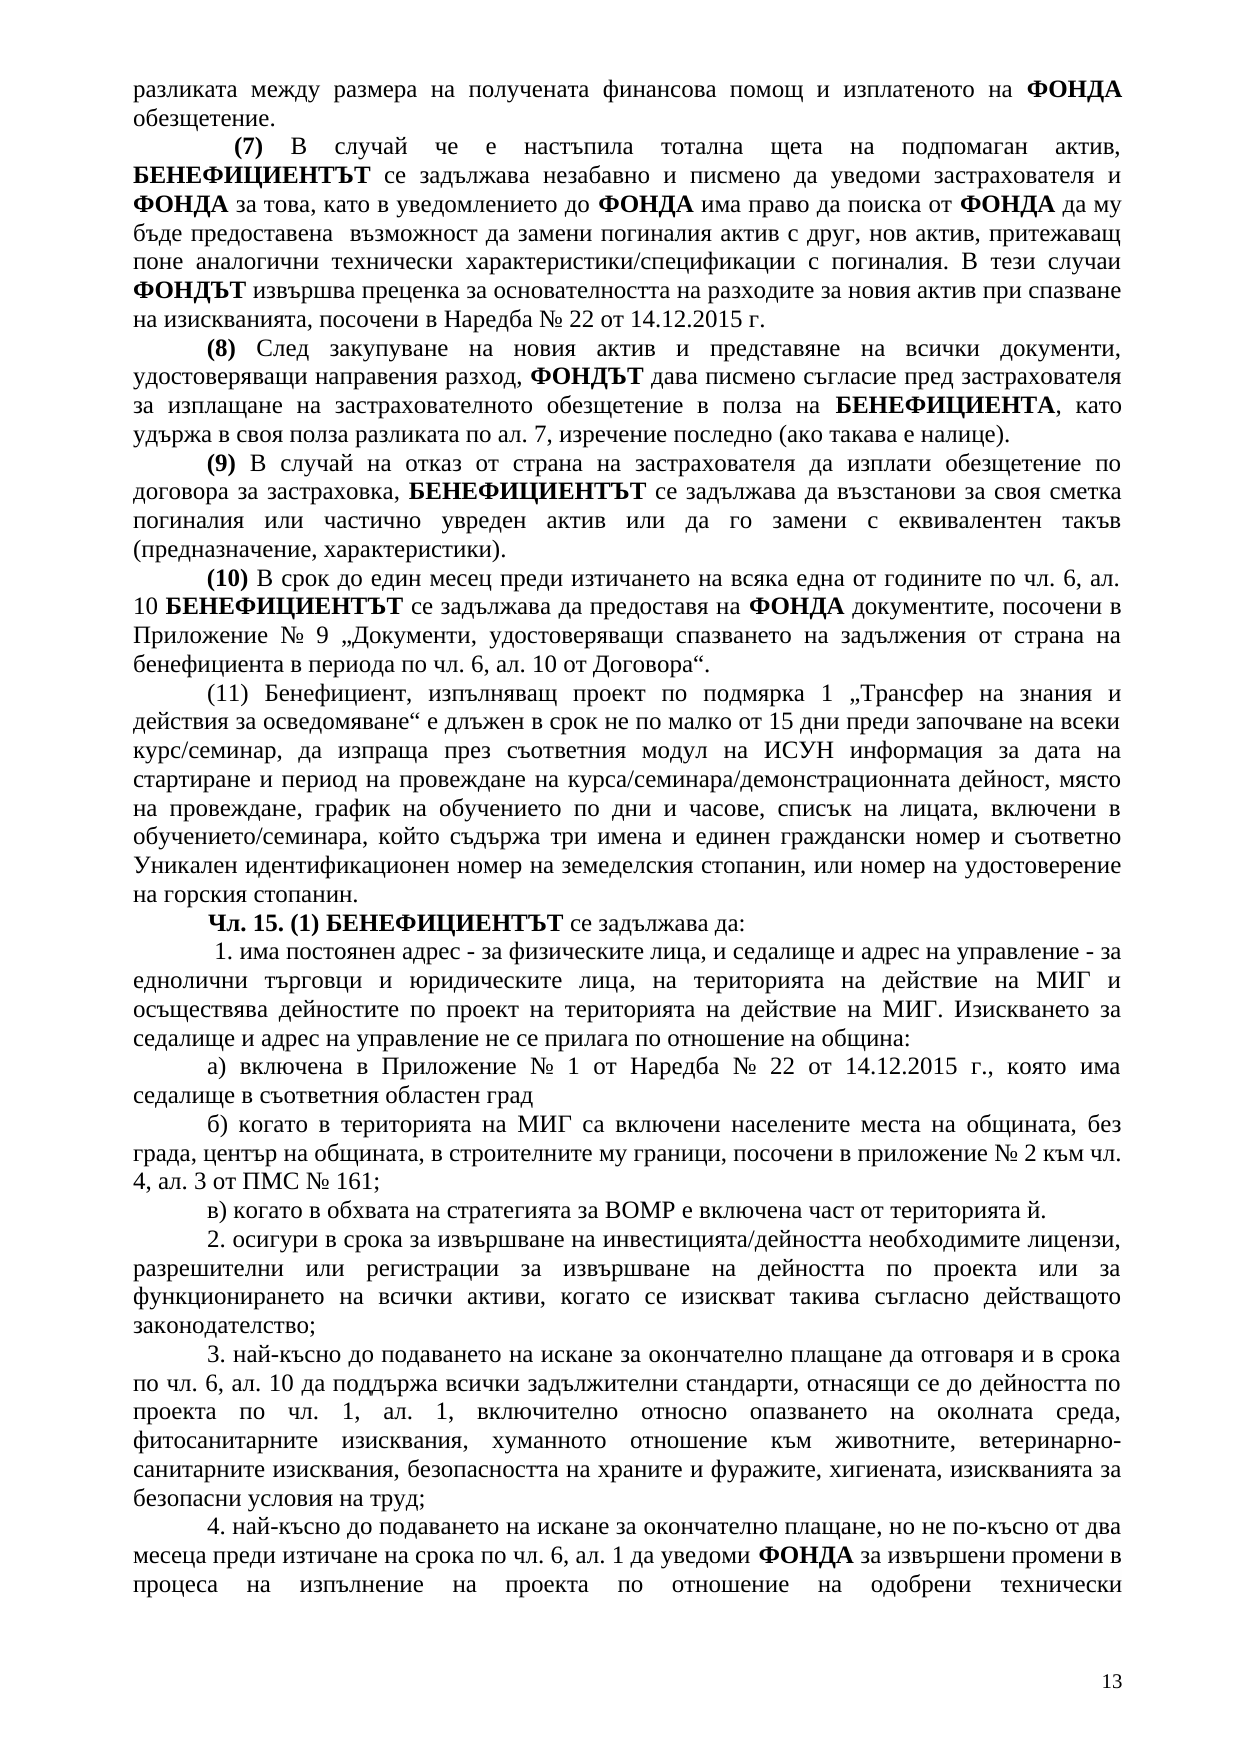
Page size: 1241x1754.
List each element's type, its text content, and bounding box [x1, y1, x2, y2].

text б) когато в територията на МИГ са включени населените места на общината, без града, център на общината, в строителните му граници, посочени в приложение № 2 към чл. 4, ал. 3 от ПМС № 161; [133, 1109, 1122, 1195]
text в) когато в обхвата на стратегията за ВОМР е включена част от територията й. [133, 1195, 1122, 1224]
text (9) В случай на отказ от страна на застрахователя да изплати обезщетение по договора за застраховка, БЕНЕФИЦИЕНТЪТ се задължава да възстанови за своя сметка погиналия или частично увреден актив или да го замени с еквивалентен такъв (предназначение, характеристики). [133, 448, 1122, 563]
text 1. има постоянен адрес - за физическите лица, и седалище и адрес на управление - за еднолични търговци и юридическите лица, на територията на действие на МИГ и осъществява дейностите по проект на територията на действие на МИГ. Изискването за седалище и адрес на управление не се прилага по отношение на община: [133, 936, 1122, 1051]
text 2. осигури в срока за извършване на инвестицията/дейността необходимите лицензи, разрешителни или регистрации за извършване на дейността по проекта или за функционирането на всички активи, когато се изискват такива съгласно действащото законодателство; [133, 1224, 1122, 1339]
text а) включена в Приложение № 1 от Наредба № 22 от 14.12.2015 г., която има седалище в съответния областен град [133, 1051, 1122, 1109]
text (11) Бенефициент, изпълняващ проект по подмярка 1 „Трансфер на знания и действия за осведомяване“ е длъжен в срок не по малко от 15 дни преди започване на всеки курс/семинар, да изпраща през съответния модул на ИСУН информация за дата на стартиране и период на провеждане на курса/семинара/демонстрационната дейност, място на провеждане, график на обучението по дни и часове, списък на лицата, включени в обучението/семинара, който съдържа три имена и единен граждански номер и съответно Уникален идентификационен номер на земеделския стопанин, или номер на удостоверение на горския стопанин. [133, 678, 1122, 908]
text (8) След закупуване на новия актив и представяне на всички документи, удостоверяващи направения разход, ФОНДЪТ дава писмено съгласие пред застрахователя за изплащане на застрахователното обезщетение в полза на БЕНЕФИЦИЕНТА, като удържа в своя полза разликата по ал. 7, изречение последно (ако такава е налице). [133, 333, 1122, 448]
text (7) В случай че е настъпила тотална щета на подпомаган актив, БЕНЕФИЦИЕНТЪТ се задължава незабавно и писмено да уведоми застрахователя и ФОНДА за това, като в уведомлението до ФОНДА има право да поиска от ФОНДА да му бъде предоставена възможност да замени погиналия актив с друг, нов актив, притежаващ поне аналогични технически характеристики/спецификации с погиналия. В тези случаи ФОНДЪТ извършва преценка за основателността на разходите за новия актив при спазване на изискванията, посочени в Наредба № 22 от 14.12.2015 г. [133, 131, 1122, 333]
text Чл. 15. (1) БЕНЕФИЦИЕНТЪТ се задължава да: [133, 908, 1122, 936]
text (10) В срок до един месец преди изтичането на всяка една от годините по чл. 6, ал. 10 БЕНЕФИЦИЕНТЪТ се задължава да предоставя на ФОНДА документите, посочени в Приложение № 9 „Документи, удостоверяващи спазването на задължения от страна на бенефициента в периода по чл. 6, ал. 10 от Договора“. [133, 563, 1122, 678]
text 3. най-късно до подаването на искане за окончателно плащане да отговаря и в срока по чл. 6, ал. 10 да поддържа всички задължителни стандарти, отнасящи се до дейността по проекта по чл. 1, ал. 1, включително относно опазването на околната среда, фитосанитарните изисквания, хуманното отношение към животните, ветеринарно-санитарните изисквания, безопасността на храните и фуражите, хигиената, изискванията за безопасни условия на труд; [133, 1339, 1122, 1511]
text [133, 74, 1122, 131]
